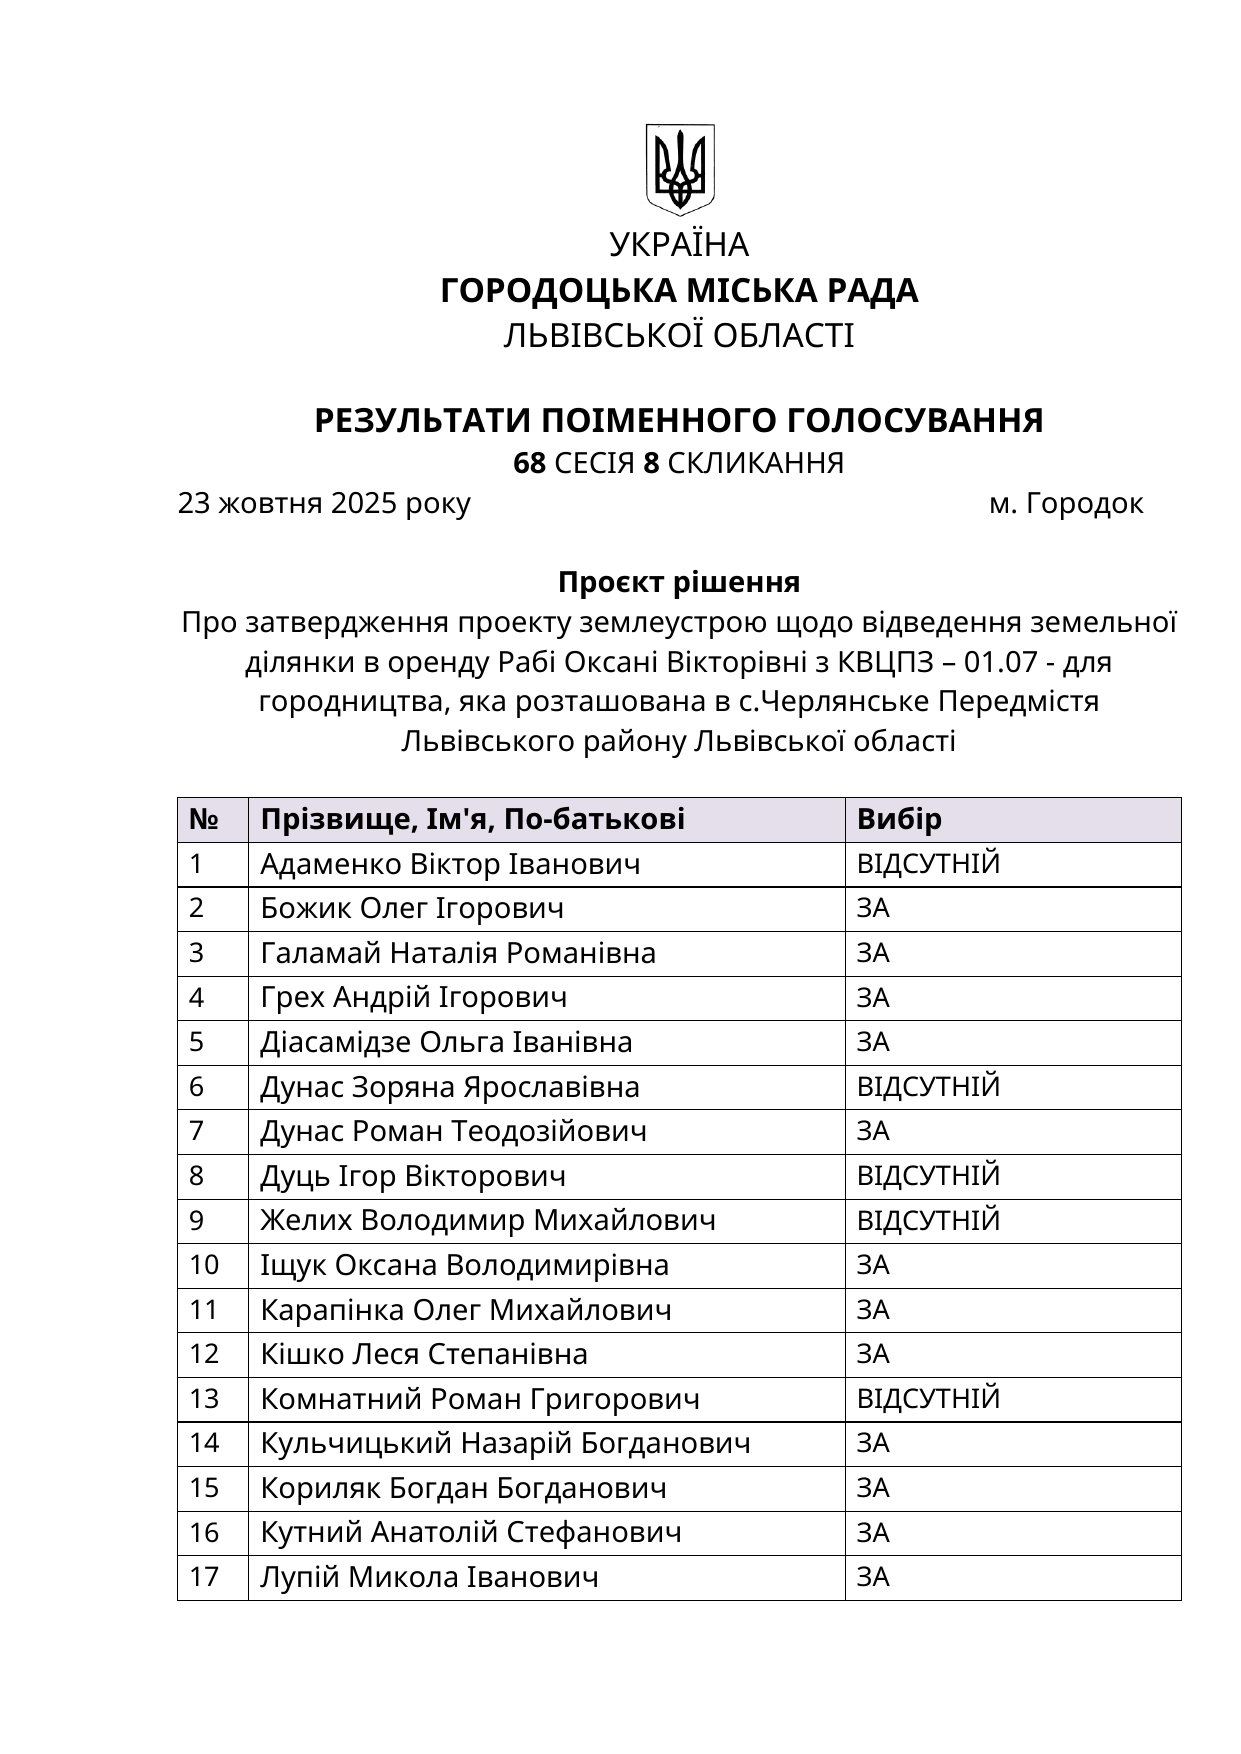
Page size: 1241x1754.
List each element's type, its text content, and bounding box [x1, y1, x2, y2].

table_cell 17 [178, 1556, 248, 1600]
table_cell ЗА [846, 1333, 1181, 1377]
table_cell ВІДСУТНІЙ [846, 1066, 1181, 1109]
table_cell 16 [178, 1512, 248, 1555]
table_cell ВІДСУТНІЙ [846, 1155, 1181, 1198]
table_cell 14 [178, 1423, 248, 1466]
table_cell Галамай Наталія Романівна [249, 932, 845, 976]
text 68 СЕСІЯ 8 СКЛИКАННЯ [177, 442, 1181, 482]
table_cell Грех Андрій Ігорович [249, 977, 845, 1020]
table_header Вибір [846, 798, 1181, 842]
table_cell ЗА [846, 888, 1181, 931]
table_cell 10 [178, 1244, 248, 1288]
table_cell ЗА [846, 1021, 1181, 1065]
table_cell ЗА [846, 1556, 1181, 1600]
table_cell 1 [178, 843, 248, 886]
table_cell 7 [178, 1110, 248, 1154]
text ЛЬВІВСЬКОЇ ОБЛАСТІ [177, 312, 1181, 357]
table_cell Божик Олег Ігорович [249, 888, 845, 931]
table_header № [178, 798, 248, 842]
text ГОРОДОЦЬКА МІСЬКА РАДА [177, 266, 1181, 312]
table_cell ЗА [846, 1467, 1181, 1511]
table_cell 12 [178, 1333, 248, 1377]
table_cell 9 [178, 1200, 248, 1243]
text 23 жовтня 2025 року м. Городок [177, 482, 1181, 522]
table_cell Кутний Анатолій Стефанович [249, 1512, 845, 1555]
table_cell ЗА [846, 1289, 1181, 1332]
table_cell Карапінка Олег Михайлович [249, 1289, 845, 1332]
table_cell Кульчицький Назарій Богданович [249, 1423, 845, 1466]
table_cell ЗА [846, 1110, 1181, 1154]
table_cell Кориляк Богдан Богданович [249, 1467, 845, 1511]
table_cell 8 [178, 1155, 248, 1198]
table_cell 5 [178, 1021, 248, 1065]
table_cell Комнатний Роман Григорович [249, 1378, 845, 1421]
table_cell Кішко Леся Степанівна [249, 1333, 845, 1377]
table_cell Іщук Оксана Володимирівна [249, 1244, 845, 1288]
table_cell ЗА [846, 977, 1181, 1020]
table_cell 2 [178, 888, 248, 931]
picture [633, 118, 726, 221]
table_cell ВІДСУТНІЙ [846, 843, 1181, 886]
table_cell 3 [178, 932, 248, 976]
table_cell Лупій Микола Іванович [249, 1556, 845, 1600]
text УКРАЇНА [177, 221, 1181, 266]
table_cell 13 [178, 1378, 248, 1421]
table_cell Адаменко Віктор Іванович [249, 843, 845, 886]
text РЕЗУЛЬТАТИ ПОІМЕННОГО ГОЛОСУВАННЯ [177, 397, 1181, 442]
table_cell ЗА [846, 1512, 1181, 1555]
text Про затвердження проекту землеустрою щодо відведення земельної ділянки в оренду Рабі Оксані Вікторівні з КВЦПЗ – 01.07 - для городництва, яка розташована в с.Черлянське Передмістя Львівського району Львівської області [177, 601, 1181, 760]
table_cell Дунас Зоряна Ярославівна [249, 1066, 845, 1109]
table_cell 15 [178, 1467, 248, 1511]
table_cell 6 [178, 1066, 248, 1109]
table_cell ЗА [846, 1244, 1181, 1288]
table_cell ВІДСУТНІЙ [846, 1378, 1181, 1421]
table_cell Дунас Роман Теодозійович [249, 1110, 845, 1154]
table_header Прізвище, Ім'я, По-батькові [249, 798, 845, 842]
table_cell 11 [178, 1289, 248, 1332]
table_cell ЗА [846, 932, 1181, 976]
table_cell 4 [178, 977, 248, 1020]
table_cell ВІДСУТНІЙ [846, 1200, 1181, 1243]
table_cell Дуць Ігор Вікторович [249, 1155, 845, 1198]
table_cell Діасамідзе Ольга Іванівна [249, 1021, 845, 1065]
table_cell Желих Володимир Михайлович [249, 1200, 845, 1243]
text Проєкт рішення [177, 561, 1181, 601]
table_cell ЗА [846, 1423, 1181, 1466]
